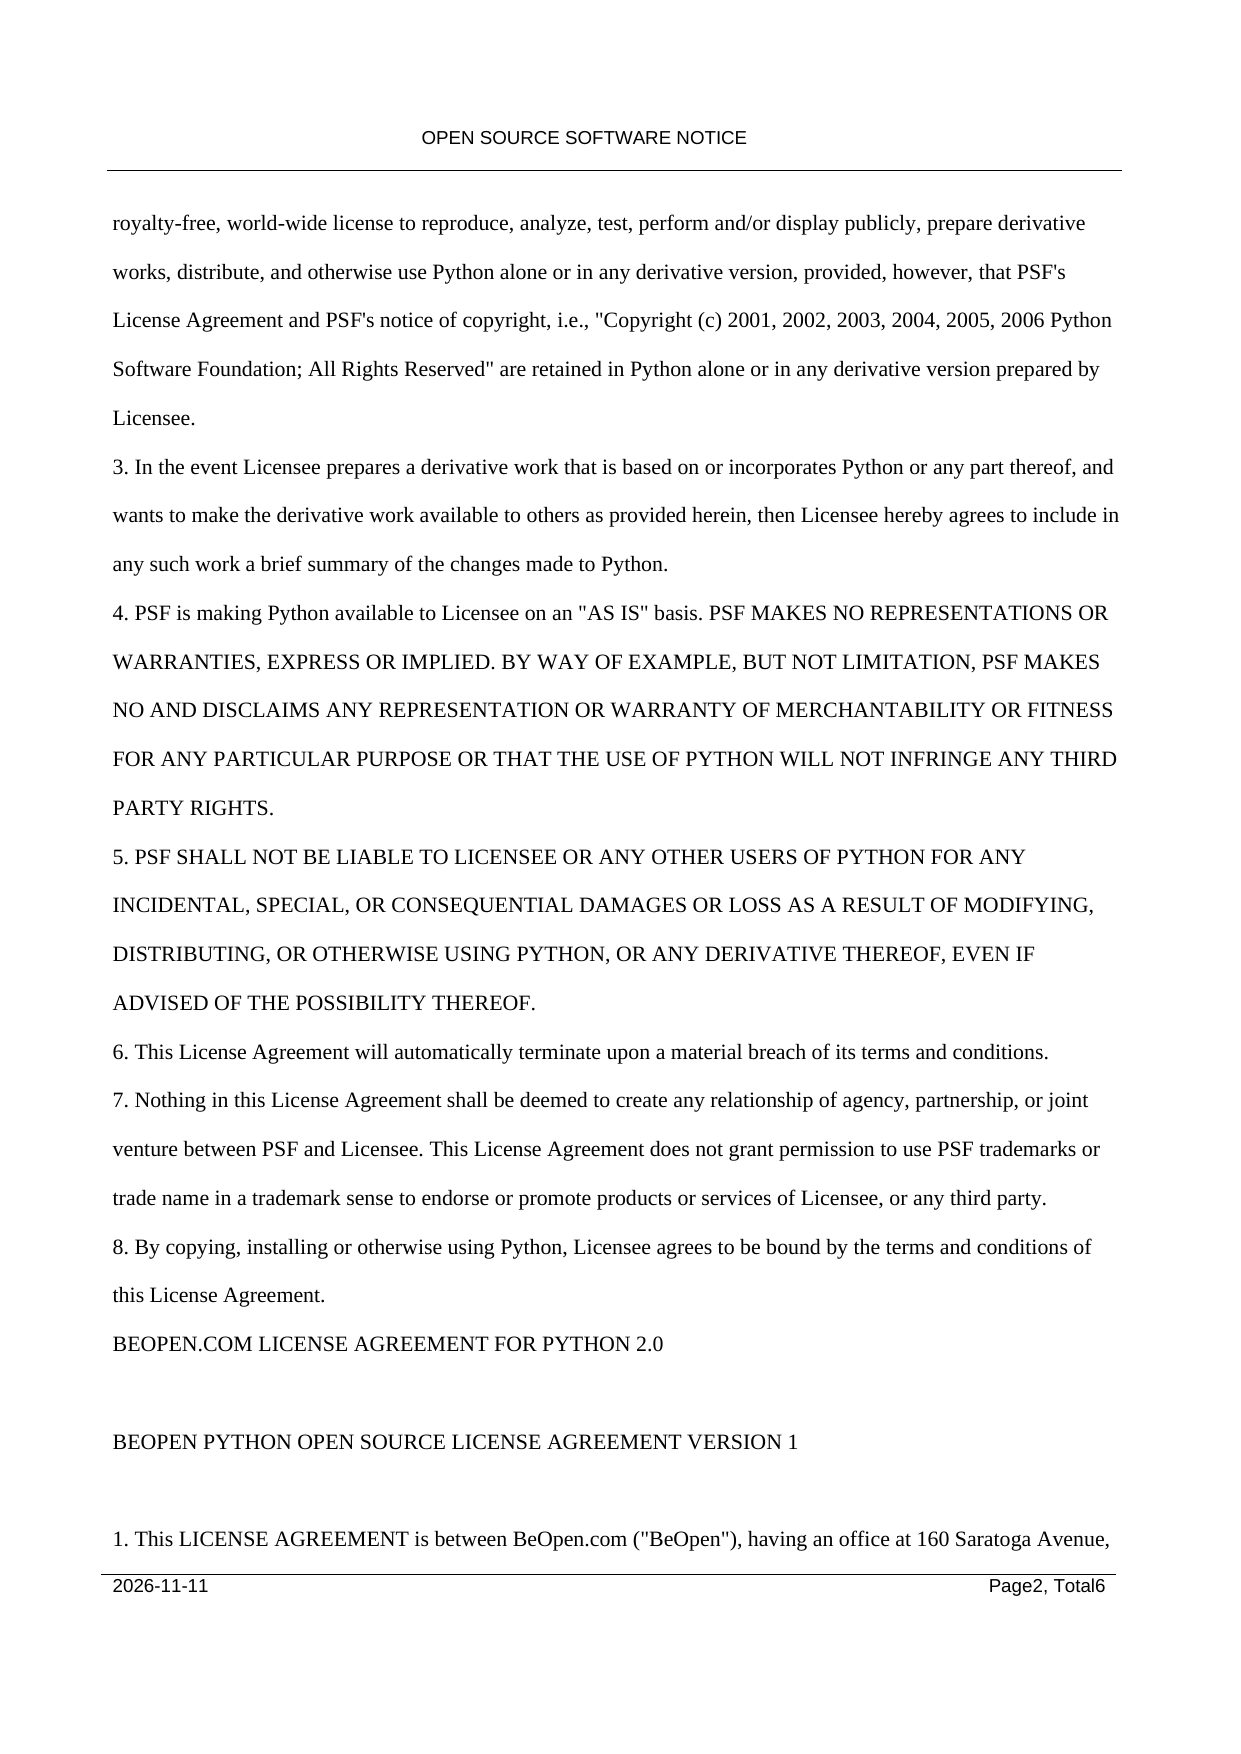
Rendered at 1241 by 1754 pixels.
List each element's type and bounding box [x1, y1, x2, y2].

text [112, 206, 1128, 1555]
